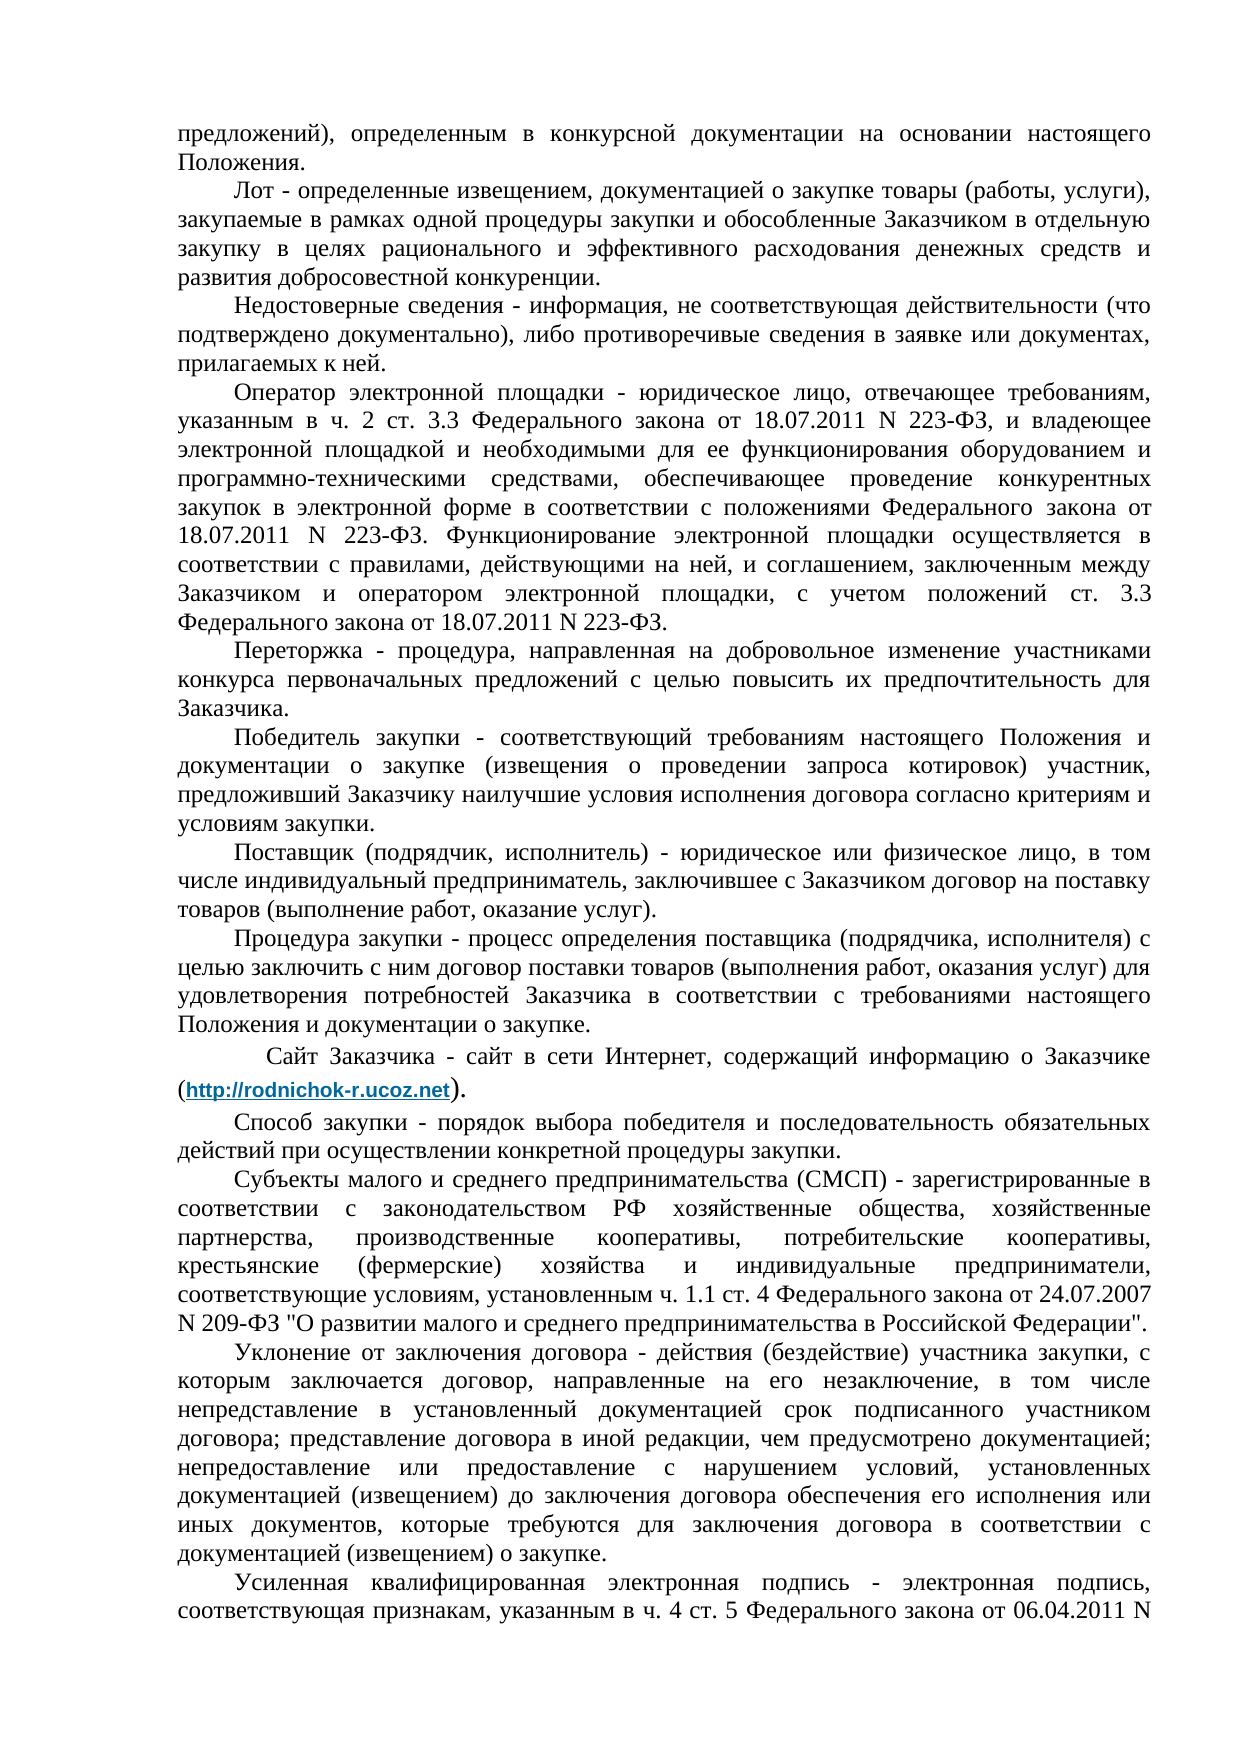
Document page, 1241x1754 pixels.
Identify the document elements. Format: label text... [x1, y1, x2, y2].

text Процедура закупки - процесс определения поставщика (подрядчика, исполнителя) с целью заключить с ним договор поставки товаров (выполнения работ, оказания услуг) для удовлетворения потребностей Заказчика в соответствии с требованиями настоящего Положения и документации о закупке. [177, 923, 1152, 1038]
text Сайт Заказчика - сайт в сети Интернет, содержащий информацию о Заказчике (http://rodnichok-r.ucoz.net). [177, 1041, 1152, 1103]
text Оператор электронной площадки - юридическое лицо, отвечающее требованиям, указанным в ч. 2 ст. 3.3 Федерального закона от 18.07.2011 N 223-ФЗ, и владеющее электронной площадкой и необходимыми для ее функционирования оборудованием и программно-техническими средствами, обеспечивающее проведение конкурентных закупок в электронной форме в соответствии с положениями Федерального закона от 18.07.2011 N 223-ФЗ. Функционирование электронной площадки осуществляется в соответствии с правилами, действующими на ней, и соглашением, заключенным между Заказчиком и оператором электронной площадки, с учетом положений ст. 3.3 Федерального закона от 18.07.2011 N 223-ФЗ. [177, 377, 1152, 636]
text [177, 118, 1152, 176]
text Способ закупки - порядок выбора победителя и последовательность обязательных действий при осуществлении конкретной процедуры закупки. [177, 1107, 1152, 1164]
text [177, 1567, 1152, 1624]
text Субъекты малого и среднего предпринимательства (СМСП) - зарегистрированные в соответствии с законодательством РФ хозяйственные общества, хозяйственные партнерства, производственные кооперативы, потребительские кооперативы, крестьянские (фермерские) хозяйства и индивидуальные предприниматели, соответствующие условиям, установленным ч. 1.1 ст. 4 Федерального закона от 24.07.2007 N 209-ФЗ "О развитии малого и среднего предпринимательства в Российской Федерации". [177, 1164, 1152, 1337]
text Победитель закупки - соответствующий требованиям настоящего Положения и документации о закупке (извещения о проведении запроса котировок) участник, предложивший Заказчику наилучшие условия исполнения договора согласно критериям и условиям закупки. [177, 722, 1152, 837]
text Уклонение от заключения договора - действия (бездействие) участника закупки, с которым заключается договор, направленные на его незаключение, в том числе непредставление в установленный документацией срок подписанного участником договора; представление договора в иной редакции, чем предусмотрено документацией; непредоставление или предоставление с нарушением условий, установленных документацией (извещением) до заключения договора обеспечения его исполнения или иных документов, которые требуются для заключения договора в соответствии с документацией (извещением) о закупке. [177, 1337, 1152, 1567]
text Переторжка - процедура, направленная на добровольное изменение участниками конкурса первоначальных предложений с целью повысить их предпочтительность для Заказчика. [177, 636, 1152, 722]
text Поставщик (подрядчик, исполнитель) - юридическое или физическое лицо, в том числе индивидуальный предприниматель, заключившее с Заказчиком договор на поставку товаров (выполнение работ, оказание услуг). [177, 837, 1152, 923]
text Лот - определенные извещением, документацией о закупке товары (работы, услуги), закупаемые в рамках одной процедуры закупки и обособленные Заказчиком в отдельную закупку в целях рационального и эффективного расходования денежных средств и развития добросовестной конкуренции. [177, 176, 1152, 291]
text Недостоверные сведения - информация, не соответствующая действительности (что подтверждено документально), либо противоречивые сведения в заявке или документах, прилагаемых к ней. [177, 291, 1152, 377]
